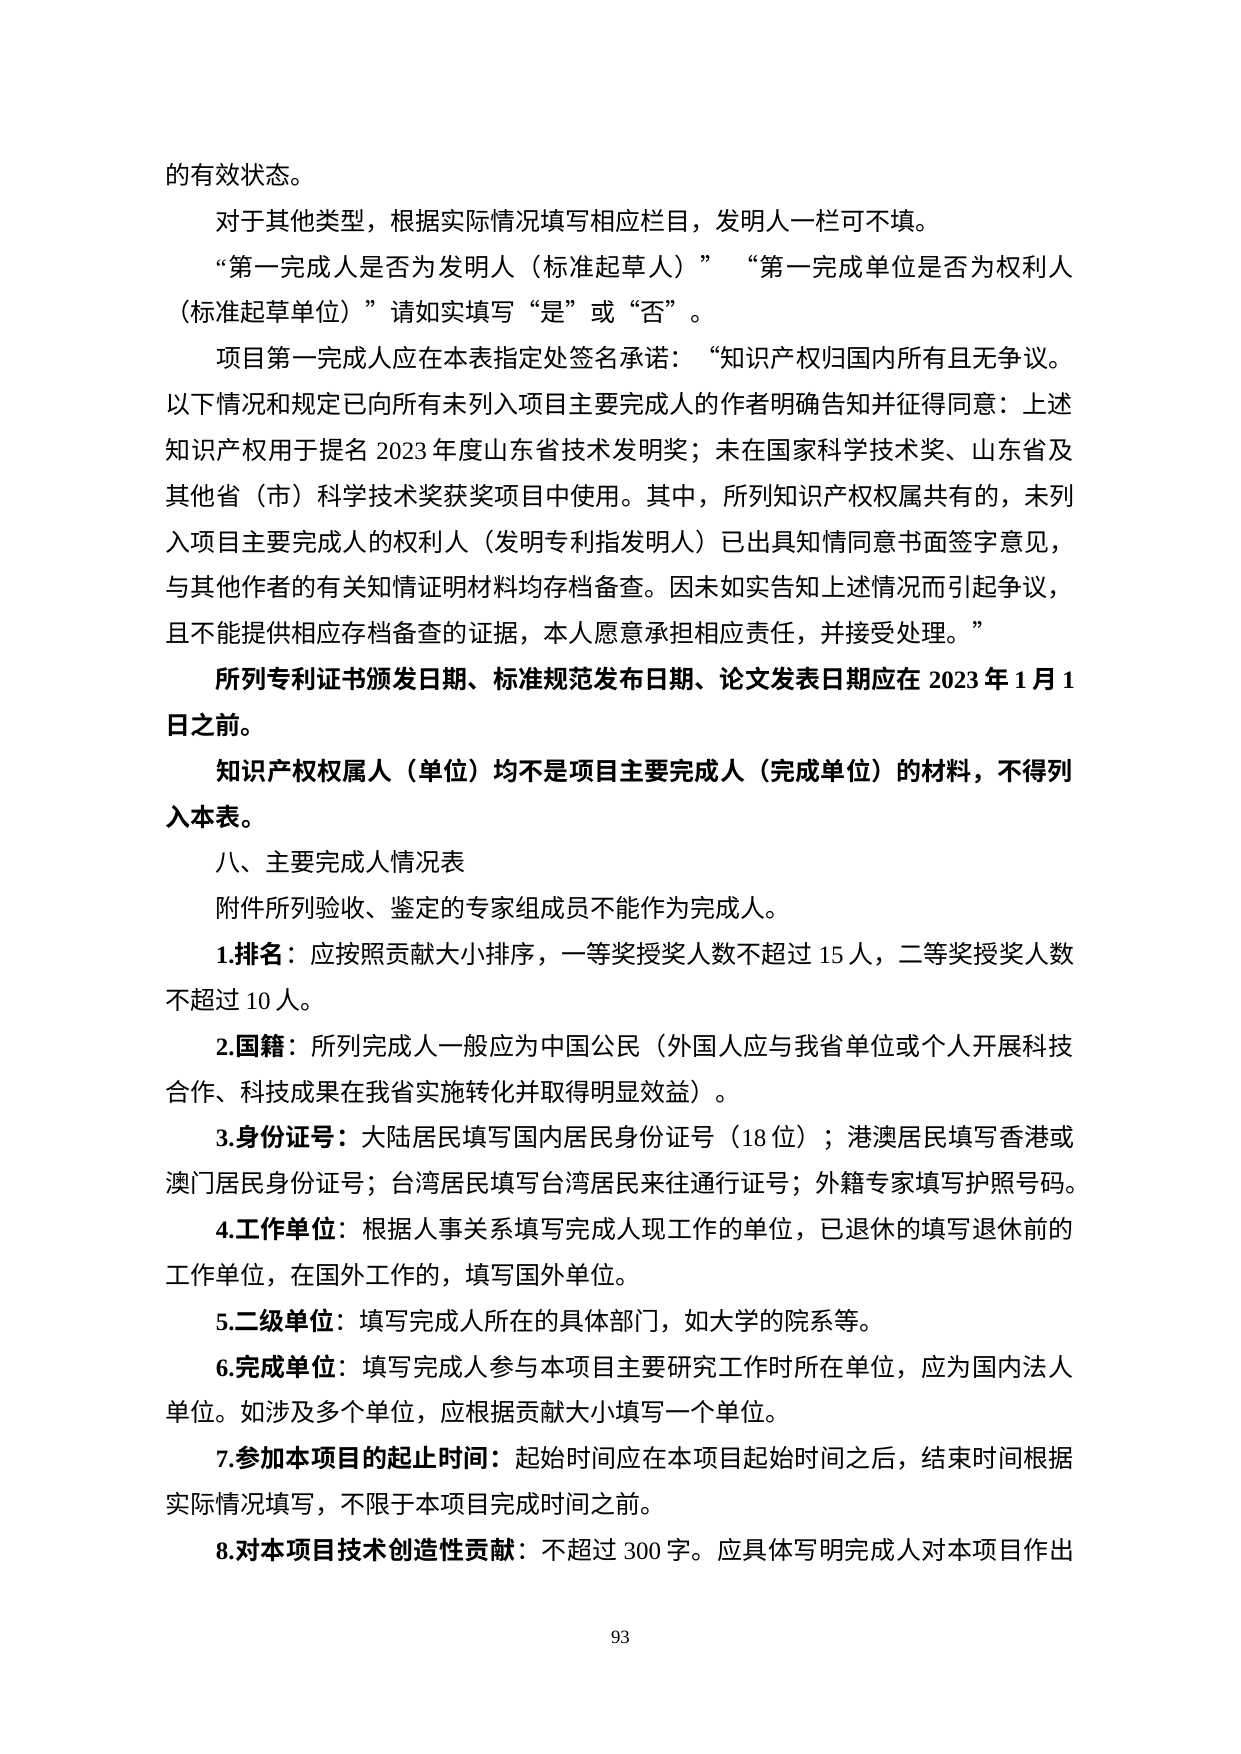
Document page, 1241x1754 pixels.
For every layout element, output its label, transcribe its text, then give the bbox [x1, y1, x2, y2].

text 八、主要完成人情况表 [165, 835, 1075, 881]
text 所列专利证书颁发日期、标准规范发布日期、论文发表日期应在2023年1月1日之前。 [165, 652, 1075, 743]
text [165, 1523, 1075, 1568]
text 对于其他类型，根据实际情况填写相应栏目，发明人一栏可不填。 [165, 193, 1075, 239]
text 5.二级单位：填写完成人所在的具体部门，如大学的院系等。 [165, 1293, 1075, 1339]
text “第一完成人是否为发明人（标准起草人）” “第一完成单位是否为权利人（标准起草单位）”请如实填写“是”或“否”。 [165, 239, 1075, 331]
text 知识产权权属人（单位）均不是项目主要完成人（完成单位）的材料，不得列入本表。 [165, 743, 1075, 835]
text 附件所列验收、鉴定的专家组成员不能作为完成人。 [165, 881, 1075, 927]
text 6.完成单位：填写完成人参与本项目主要研究工作时所在单位，应为国内法人单位。如涉及多个单位，应根据贡献大小填写一个单位。 [165, 1339, 1075, 1431]
text 项目第一完成人应在本表指定处签名承诺：“知识产权归国内所有且无争议。以下情况和规定已向所有未列入项目主要完成人的作者明确告知并征得同意：上述知识产权用于提名2023年度山东省技术发明奖；未在国家科学技术奖、山东省及其他省（市）科学技术奖获奖项目中使用。其中，所列知识产权权属共有的，未列入项目主要完成人的权利人（发明专利指发明人）已出具知情同意书面签字意见，与其他作者的有关知情证明材料均存档备查。因未如实告知上述情况而引起争议，且不能提供相应存档备查的证据，本人愿意承担相应责任，并接受处理。” [165, 331, 1075, 652]
text 3.身份证号：大陆居民填写国内居民身份证号（18位）；港澳居民填写香港或澳门居民身份证号；台湾居民填写台湾居民来往通行证号；外籍专家填写护照号码。 [165, 1110, 1075, 1202]
text 7.参加本项目的起止时间：起始时间应在本项目起始时间之后，结束时间根据实际情况填写，不限于本项目完成时间之前。 [165, 1431, 1075, 1523]
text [165, 148, 1075, 193]
text 2.国籍：所列完成人一般应为中国公民（外国人应与我省单位或个人开展科技合作、科技成果在我省实施转化并取得明显效益）。 [165, 1018, 1075, 1110]
text 4.工作单位：根据人事关系填写完成人现工作的单位，已退休的填写退休前的工作单位，在国外工作的，填写国外单位。 [165, 1202, 1075, 1293]
text 1.排名：应按照贡献大小排序，一等奖授奖人数不超过15人，二等奖授奖人数不超过10人。 [165, 927, 1075, 1018]
